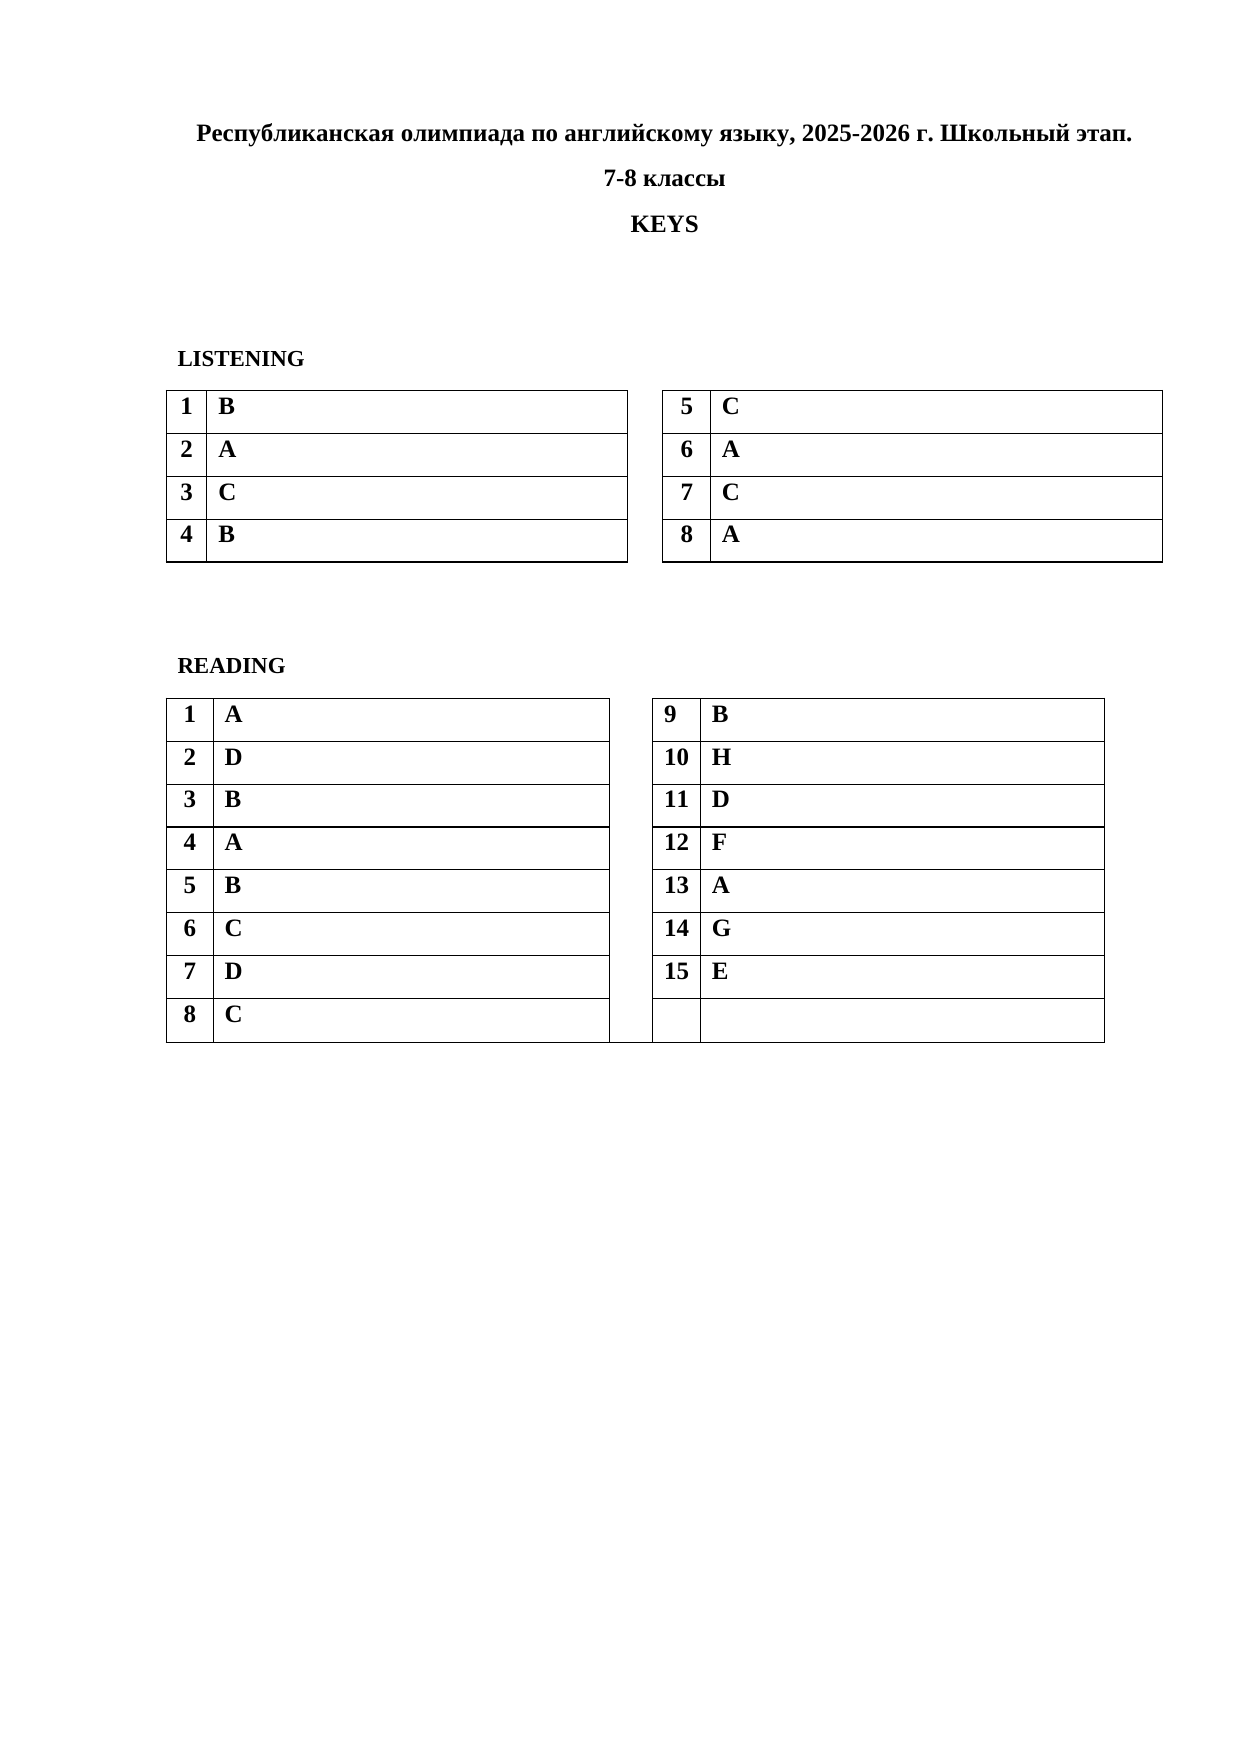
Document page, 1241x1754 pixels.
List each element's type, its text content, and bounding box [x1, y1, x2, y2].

table_header 5 [663, 391, 710, 433]
table_cell C [214, 999, 609, 1042]
table_cell 5 [167, 870, 213, 912]
table_cell A [701, 870, 1104, 912]
table_header 1 [167, 699, 213, 741]
text LISTENING [177, 344, 1152, 371]
table_cell 7 [167, 956, 213, 998]
table_cell F [701, 828, 1104, 869]
table_cell 6 [167, 913, 213, 955]
table_header B [207, 391, 627, 433]
table_cell 2 [167, 742, 213, 783]
table_cell C [711, 477, 1162, 518]
table_header 9 [653, 699, 700, 741]
table_cell D [701, 785, 1104, 826]
table_cell A [711, 520, 1162, 561]
text KEYS [177, 209, 1152, 238]
table_header [628, 390, 662, 561]
table_cell C [207, 477, 627, 518]
table_cell [610, 998, 652, 1042]
table_cell C [214, 913, 609, 955]
table_cell 15 [653, 956, 700, 998]
table_cell 3 [167, 477, 206, 518]
table_cell 4 [167, 520, 206, 561]
table_cell B [214, 870, 609, 912]
table_cell [701, 999, 1104, 1042]
table_header A [214, 699, 609, 741]
table_cell 8 [663, 520, 710, 561]
table_cell 7 [663, 477, 710, 518]
table_header B [701, 699, 1104, 741]
table_cell [653, 999, 700, 1042]
table_cell 3 [167, 785, 213, 826]
table_header C [711, 391, 1162, 433]
table_cell 11 [653, 785, 700, 826]
table_cell E [701, 956, 1104, 998]
table_header [610, 698, 652, 998]
table_cell A [207, 434, 627, 476]
table_cell 12 [653, 828, 700, 869]
table_cell 4 [167, 828, 213, 869]
table_cell 6 [663, 434, 710, 476]
table_header 1 [167, 391, 206, 433]
table_cell D [214, 956, 609, 998]
table_cell A [711, 434, 1162, 476]
table_cell B [214, 785, 609, 826]
table_cell 2 [167, 434, 206, 476]
table_cell H [701, 742, 1104, 783]
table_cell 14 [653, 913, 700, 955]
table_cell 13 [653, 870, 700, 912]
text 7-8 классы [177, 163, 1152, 192]
table_cell A [214, 828, 609, 869]
text Республиканская олимпиада по английскому языку, 2025-2026 г. Школьный этап. [177, 118, 1152, 147]
table_cell B [207, 520, 627, 561]
table_cell G [701, 913, 1104, 955]
table_cell D [214, 742, 609, 783]
table_cell 10 [653, 742, 700, 783]
table_cell 8 [167, 999, 213, 1042]
text READING [177, 653, 1152, 679]
